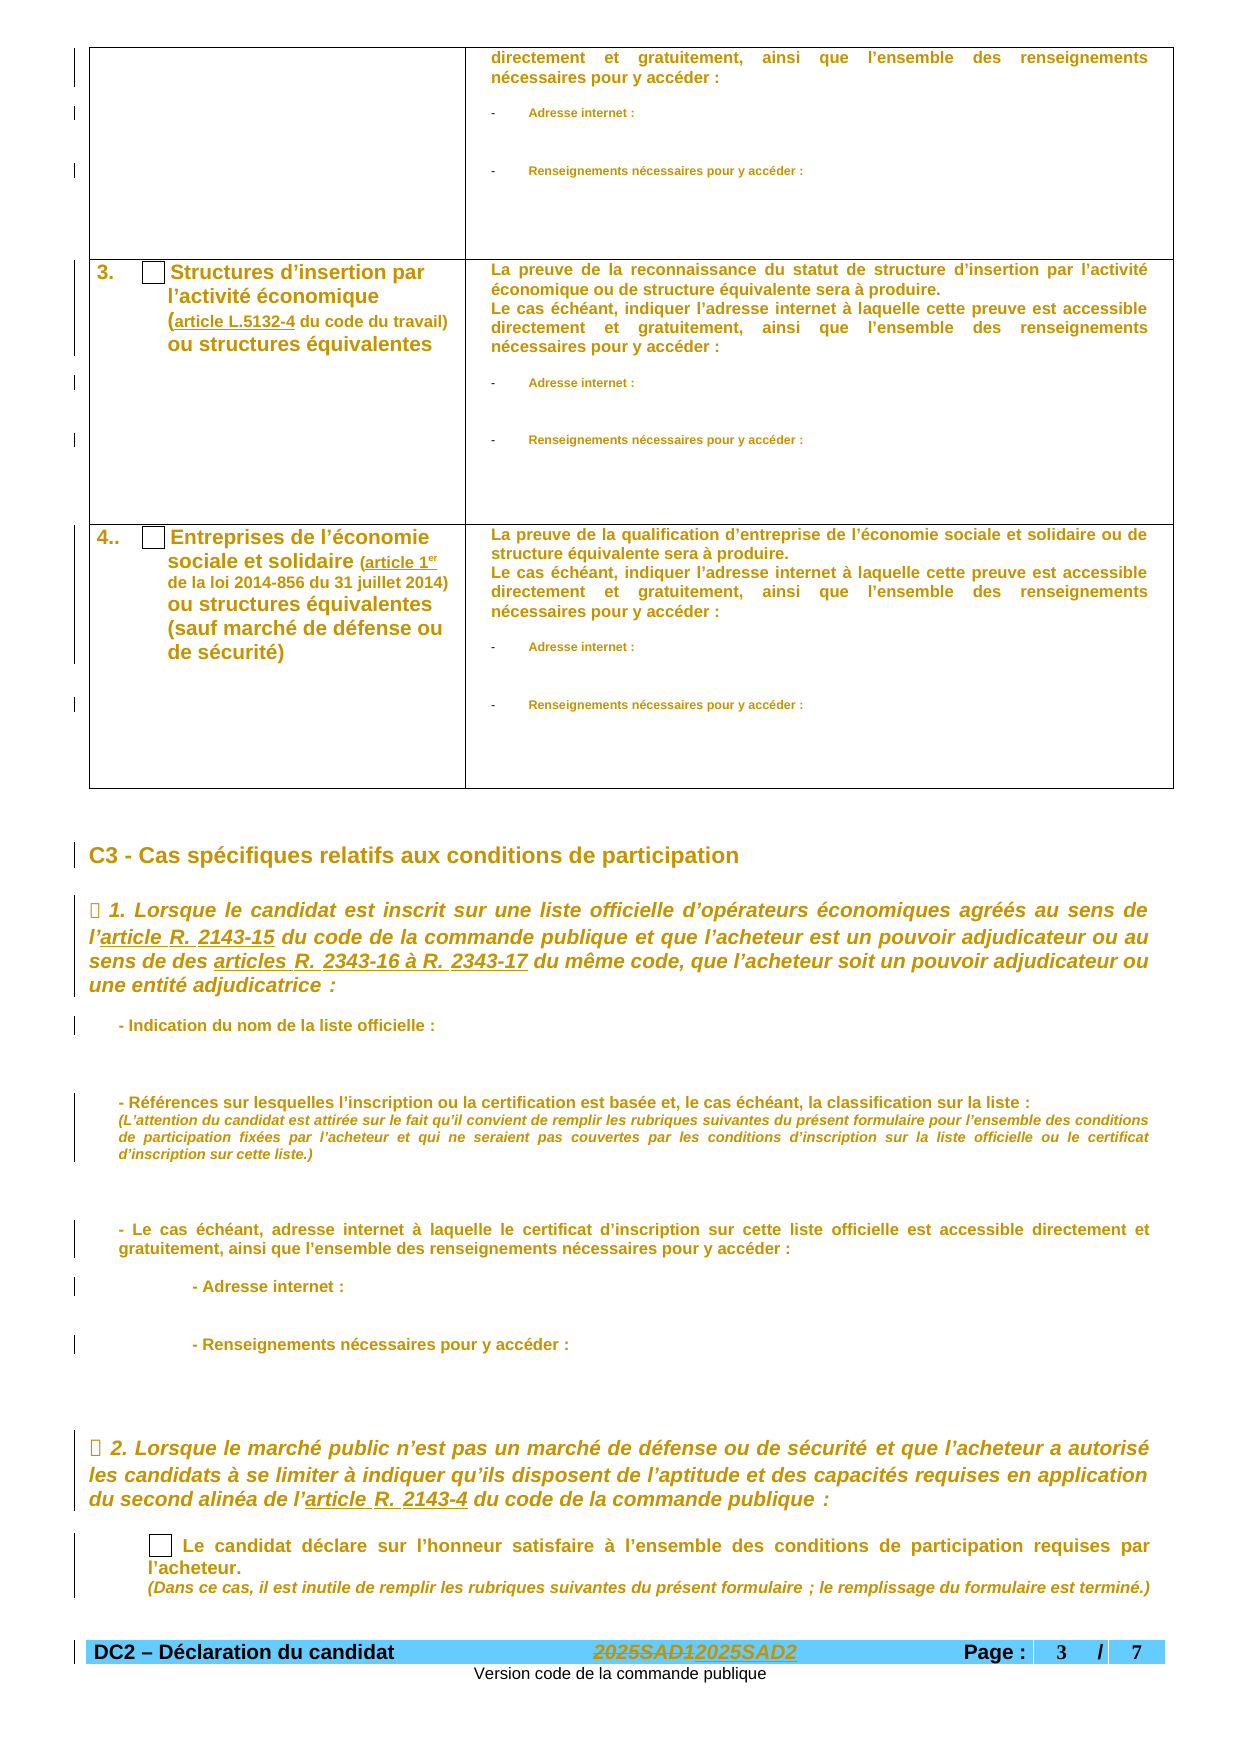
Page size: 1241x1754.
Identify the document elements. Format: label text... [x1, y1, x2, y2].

text - Références sur lesquelles l’inscription ou la certification est basée et, le cas échéant, la classification sur la liste : [118, 1093, 1152, 1112]
table_cell 4.. Entreprises de l’économie sociale et solidaire (article 1er de la loi 2014-856 du 31 juillet 2014) ou structures équivalentes (sauf marché de défense ou de sécurité) [90, 525, 465, 788]
text (Dans ce cas, il est inutile de remplir les rubriques suivantes du présent formulaire ; le remplissage du formulaire est terminé.) [148, 1578, 1152, 1597]
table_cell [90, 48, 465, 259]
text - Indication du nom de la liste officielle : [118, 1016, 1152, 1035]
text - Adresse internet : [192, 1277, 1152, 1296]
text  2. Lorsque le marché public n’est pas un marché de défense ou de sécurité et que l’acheteur a autorisé les candidats à se limiter à indiquer qu’ils disposent de l’aptitude et des capacités requises en application du second alinéa de l’article R. 2143-4 du code de la commande publique : [89, 1430, 1152, 1511]
text - Le cas échéant, adresse internet à laquelle le certificat d’inscription sur cette liste officielle est accessible directement et gratuitement, ainsi que l’ensemble des renseignements nécessaires pour y accéder : [118, 1219, 1152, 1258]
text (L’attention du candidat est attirée sur le fait qu’il convient de remplir les rubriques suivantes du présent formulaire pour l’ensemble des conditions de participation fixées par l’acheteur et qui ne seraient pas couvertes par les conditions d’inscription sur la liste officielle ou le certificat d’inscription sur cette liste.) [118, 1112, 1152, 1162]
table_cell 3. Structures d’insertion par l’activité économique (article L.5132-4 du code du travail) ou structures équivalentes [90, 260, 465, 524]
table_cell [466, 48, 1173, 259]
table_cell La preuve de la reconnaissance du statut de structure d’insertion par l’activité économique ou de structure équivalente sera à produire. Le cas échéant, indiquer l’adresse internet à laquelle cette preuve est accessible directement et gratuitement, ainsi que l’ensemble des renseignements nécessaires pour y accéder : Adresse internet : Renseignements nécessaires pour y accéder : [466, 260, 1173, 524]
text  1. Lorsque le candidat est inscrit sur une liste officielle d’opérateurs économiques agréés au sens de l’article R. 2143-15 du code de la commande publique et que l’acheteur est un pouvoir adjudicateur ou au sens de des articles R. 2343-16 à R. 2343-17 du même code, que l’acheteur soit un pouvoir adjudicateur ou une entité adjudicatrice : [89, 895, 1152, 997]
text C3 - Cas spécifiques relatifs aux conditions de participation [89, 842, 1152, 868]
text - Renseignements nécessaires pour y accéder : [192, 1334, 1152, 1354]
text Le candidat déclare sur l’honneur satisfaire à l’ensemble des conditions de participation requises par l’acheteur. [148, 1533, 1152, 1578]
table_cell La preuve de la qualification d’entreprise de l’économie sociale et solidaire ou de structure équivalente sera à produire. Le cas échéant, indiquer l’adresse internet à laquelle cette preuve est accessible directement et gratuitement, ainsi que l’ensemble des renseignements nécessaires pour y accéder : Adresse internet : Renseignements nécessaires pour y accéder : [466, 525, 1173, 788]
